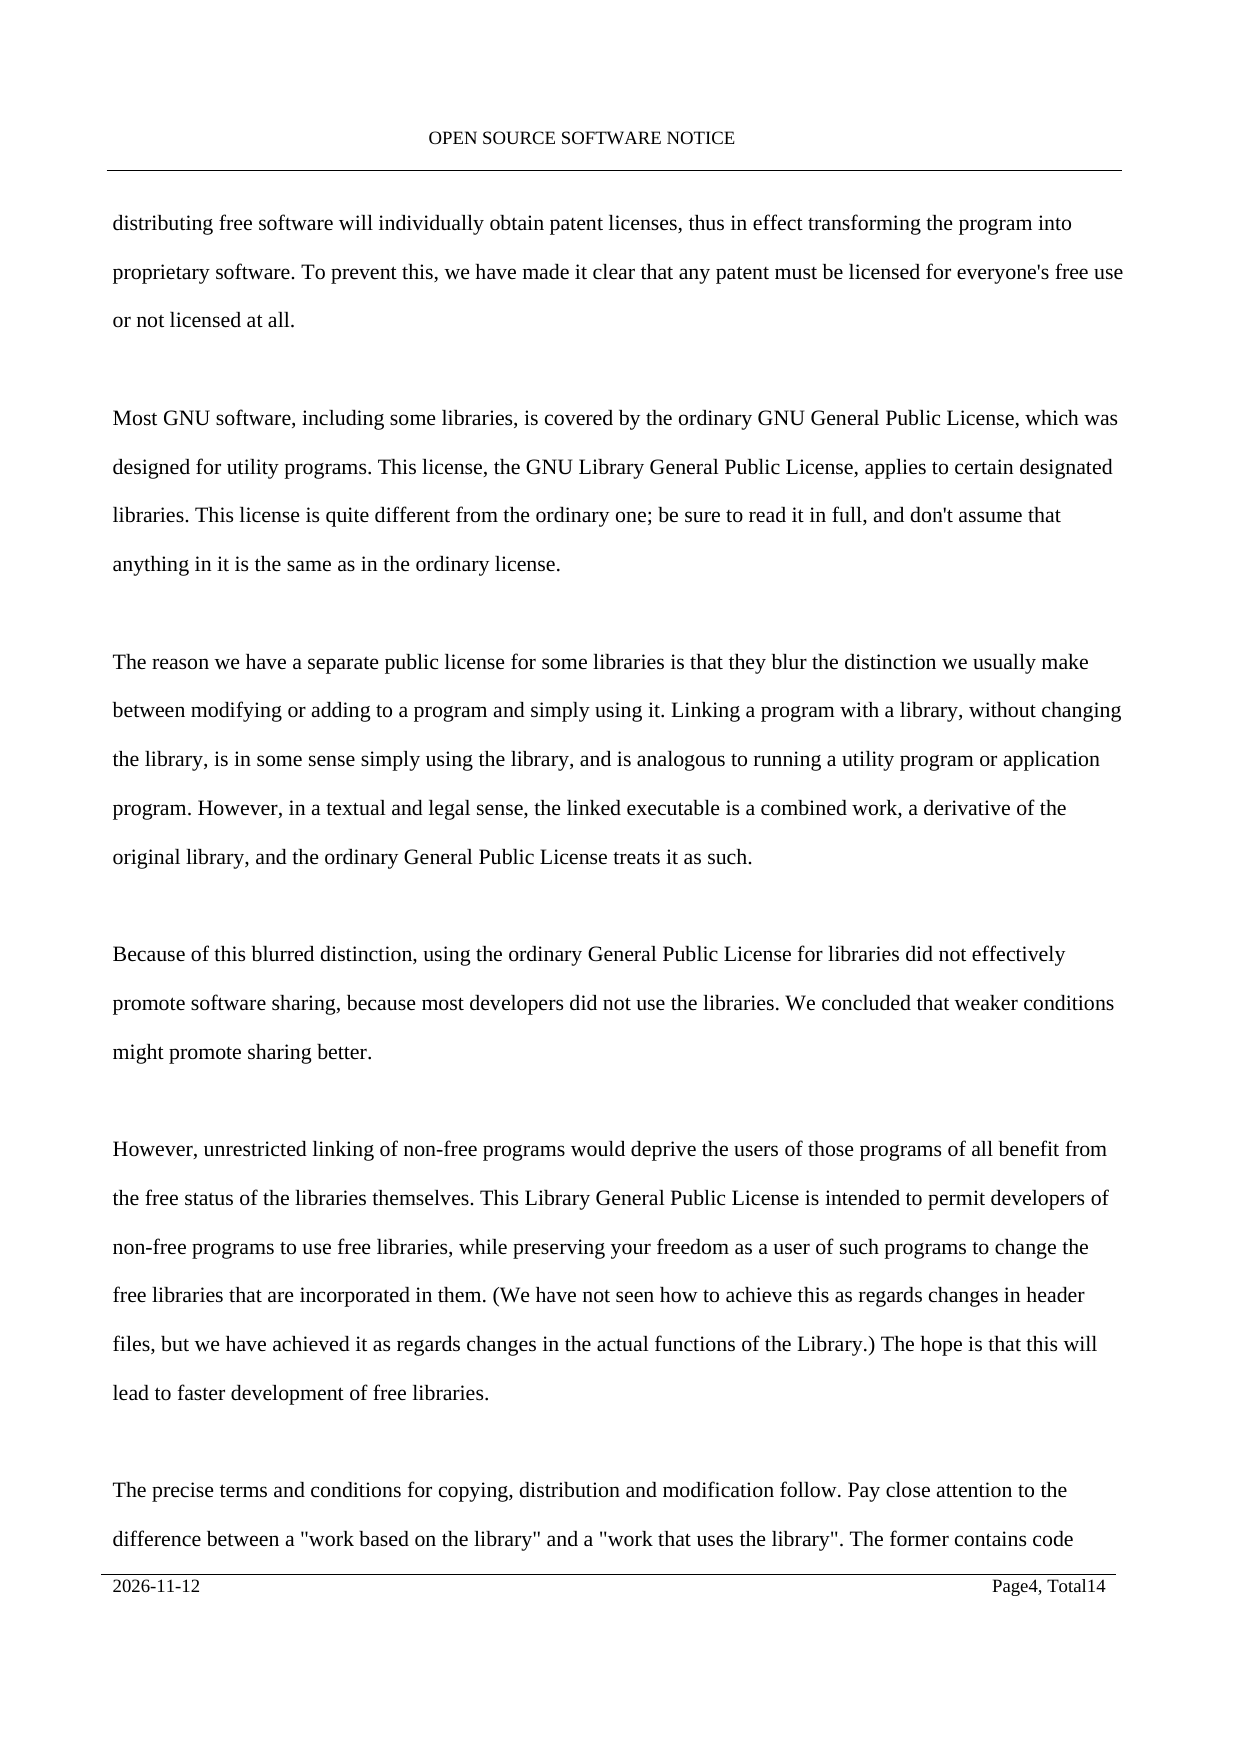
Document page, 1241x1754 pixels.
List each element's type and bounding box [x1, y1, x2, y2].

text [112, 206, 1128, 1555]
